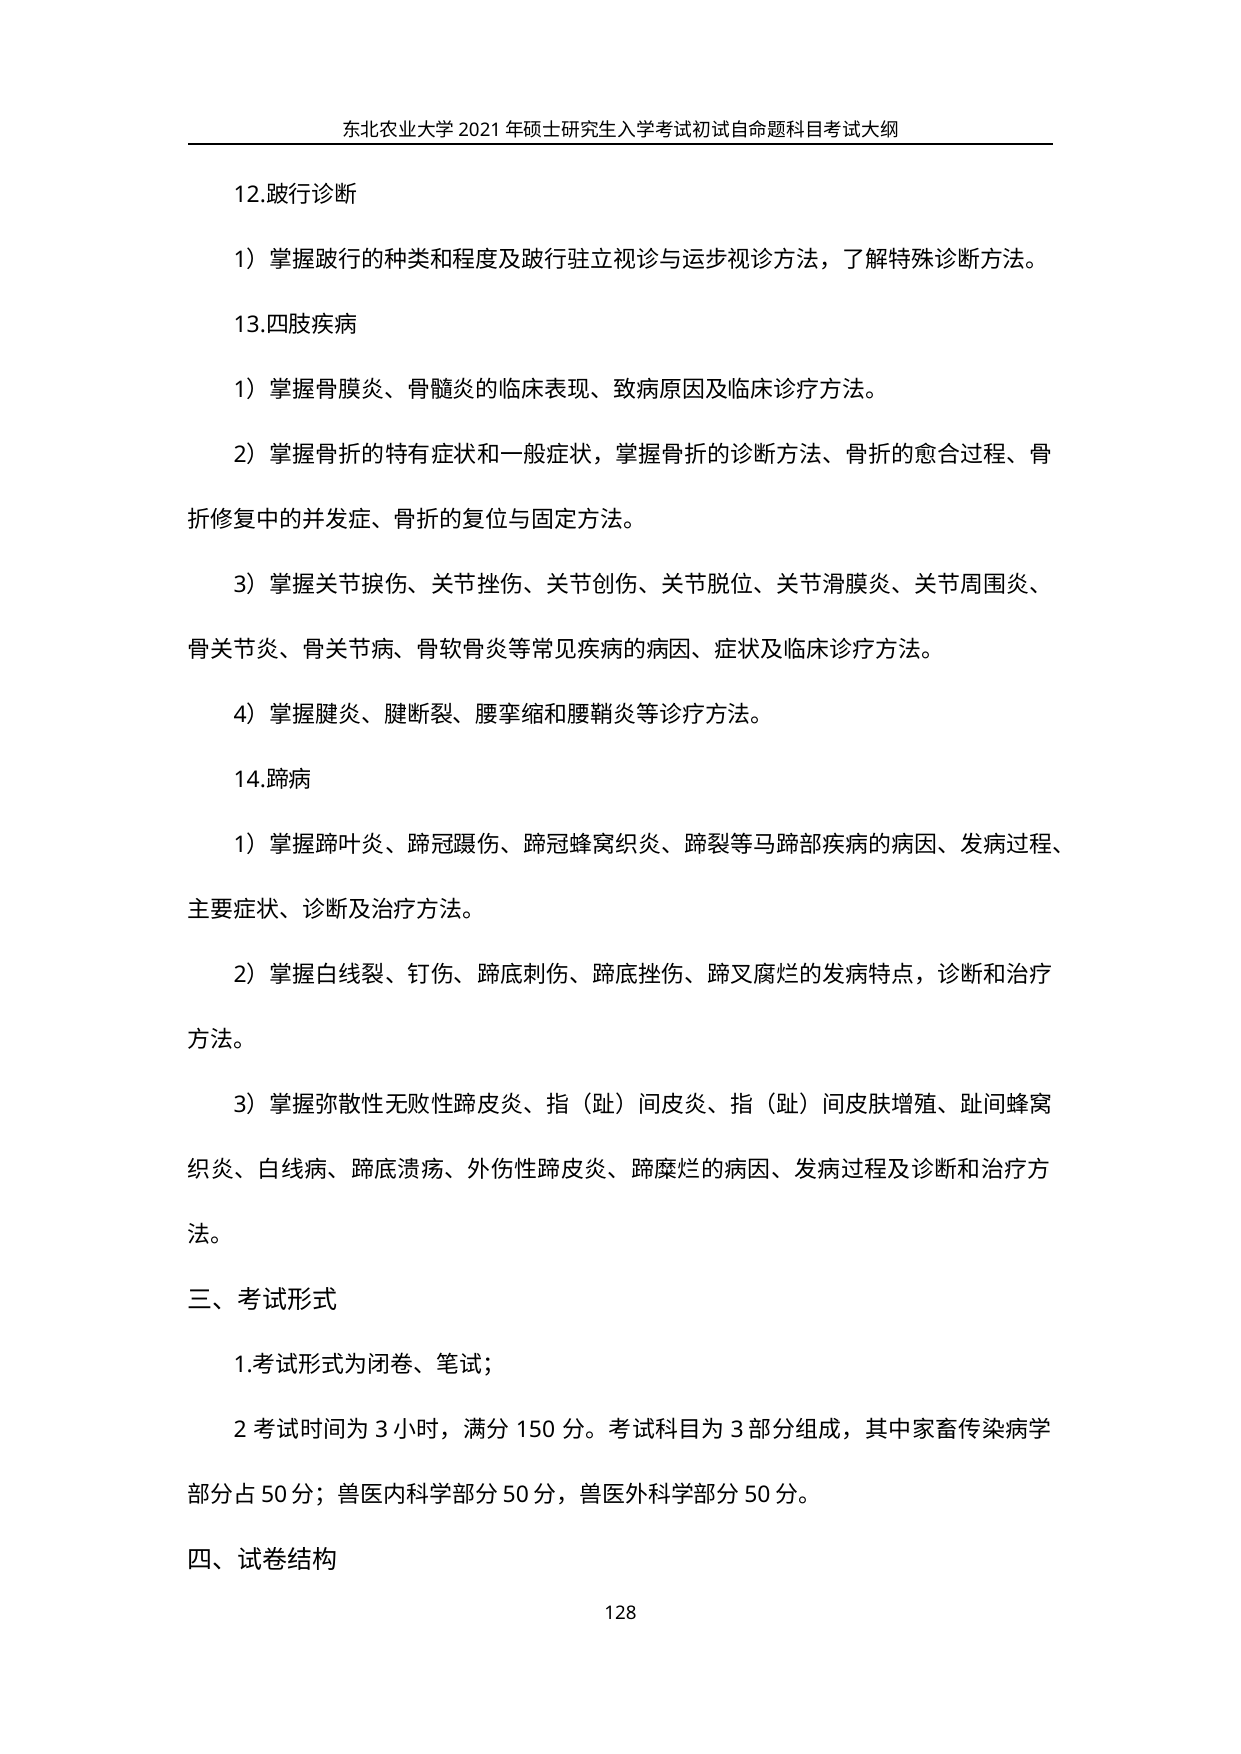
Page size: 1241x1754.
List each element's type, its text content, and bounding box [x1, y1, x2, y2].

text 四、试卷结构 [187, 1525, 1053, 1590]
text 4）掌握腱炎、腱断裂、腰挛缩和腰鞘炎等诊疗方法。 [187, 680, 1053, 745]
text 3）掌握弥散性无败性蹄皮炎、指（趾）间皮炎、指（趾）间皮肤增殖、趾间蜂窝织炎、白线病、蹄底溃疡、外伤性蹄皮炎、蹄糜烂的病因、发病过程及诊断和治疗方法。 [187, 1070, 1053, 1265]
text 1）掌握骨膜炎、骨髓炎的临床表现、致病原因及临床诊疗方法。 [187, 355, 1053, 420]
text 三、考试形式 [187, 1265, 1053, 1330]
text 12.跛行诊断 [187, 160, 1053, 225]
text 14.蹄病 [187, 745, 1053, 810]
text 13.四肢疾病 [187, 290, 1053, 355]
text 1.考试形式为闭卷、笔试； [187, 1330, 1053, 1395]
text 3）掌握关节捩伤、关节挫伤、关节创伤、关节脱位、关节滑膜炎、关节周围炎、骨关节炎、骨关节病、骨软骨炎等常见疾病的病因、症状及临床诊疗方法。 [187, 550, 1053, 680]
text 1）掌握蹄叶炎、蹄冠蹑伤、蹄冠蜂窝织炎、蹄裂等马蹄部疾病的病因、发病过程、主要症状、诊断及治疗方法。 [187, 810, 1053, 940]
text 2）掌握骨折的特有症状和一般症状，掌握骨折的诊断方法、骨折的愈合过程、骨折修复中的并发症、骨折的复位与固定方法。 [187, 420, 1053, 550]
text 2 考试时间为3小时，满分 150 分。考试科目为3部分组成，其中家畜传染病学部分占50分；兽医内科学部分50分，兽医外科学部分50分。 [187, 1395, 1053, 1525]
text 1）掌握跛行的种类和程度及跛行驻立视诊与运步视诊方法，了解特殊诊断方法。 [187, 225, 1053, 290]
text 2）掌握白线裂、钉伤、蹄底刺伤、蹄底挫伤、蹄叉腐烂的发病特点，诊断和治疗方法。 [187, 940, 1053, 1070]
